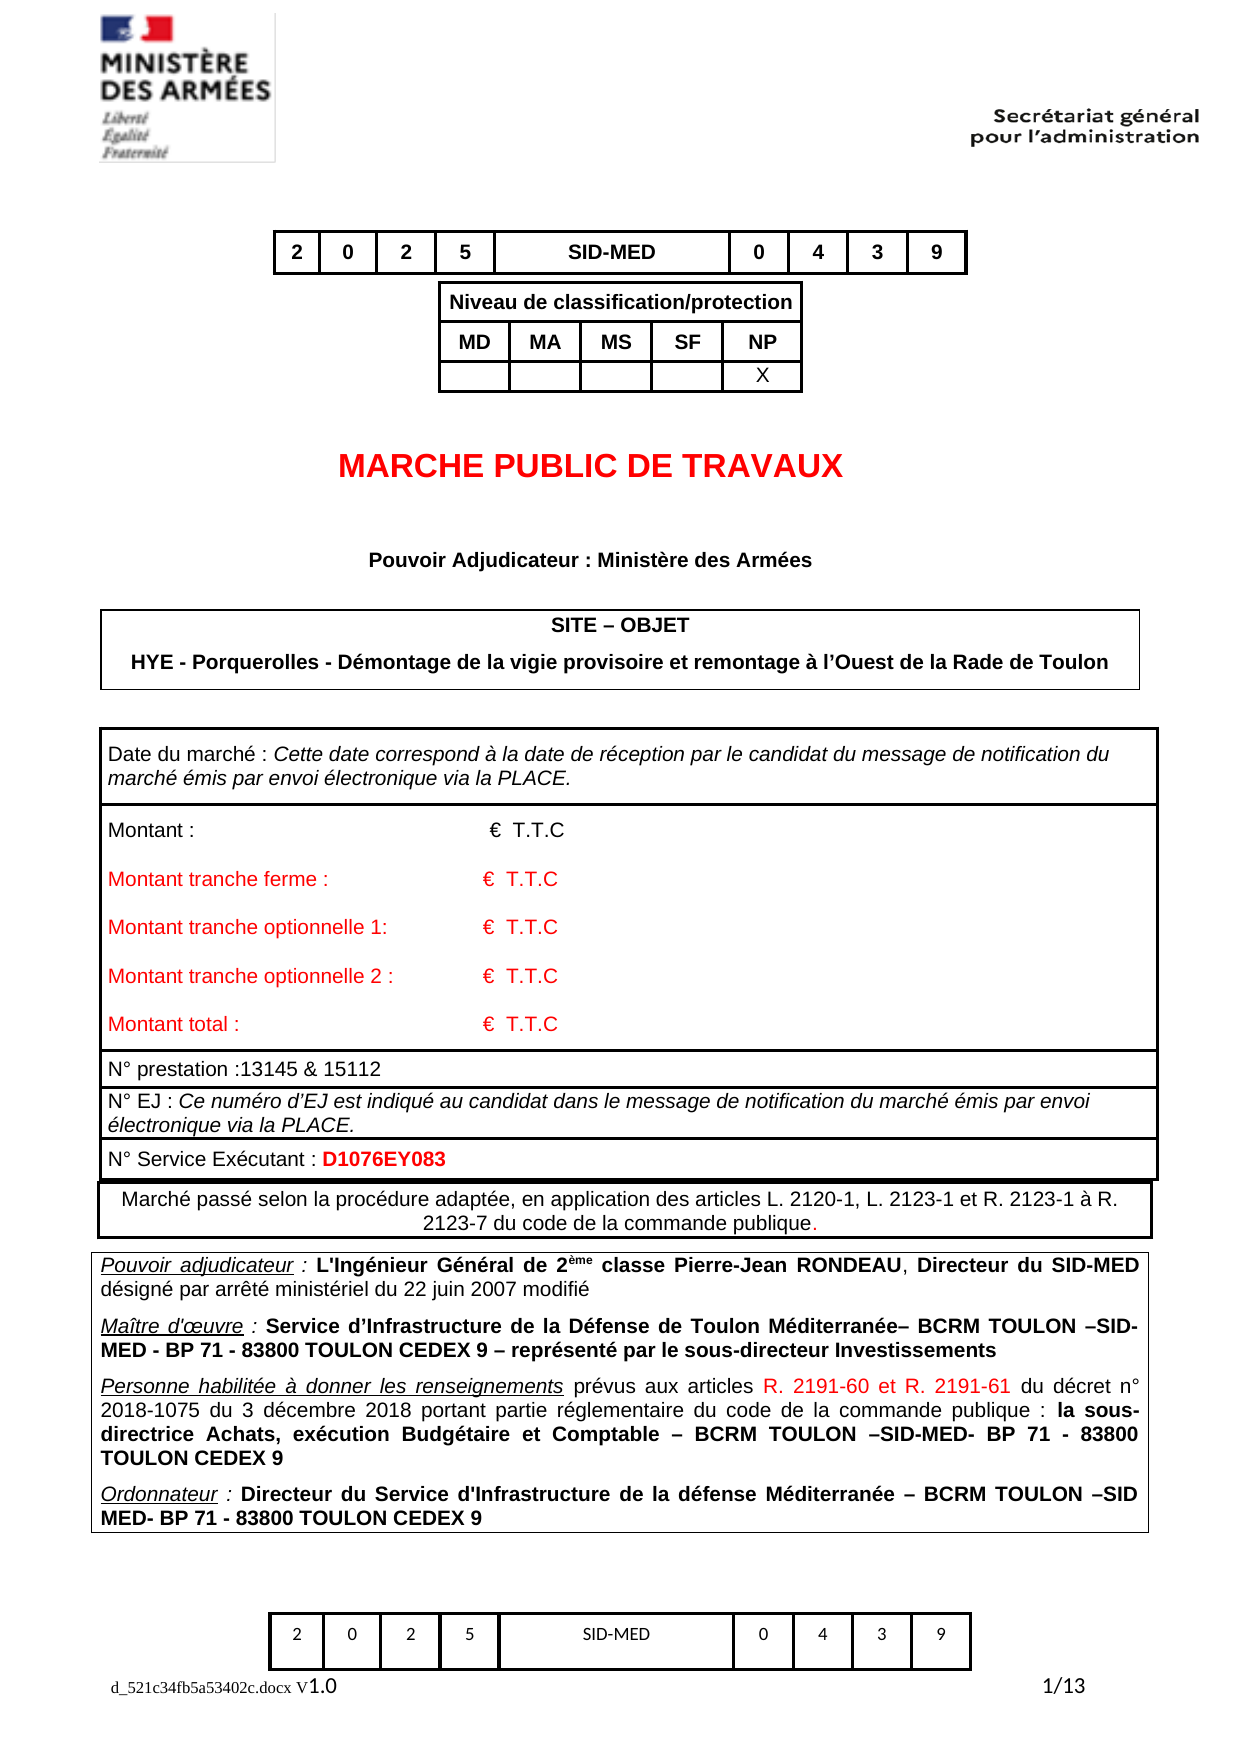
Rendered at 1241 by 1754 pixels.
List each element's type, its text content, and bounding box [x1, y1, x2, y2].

text Maître d'œuvre : Service d’Infrastructure de la Défense de Toulon Méditerranée– BCRM TOULON –SID-MED - BP 71 - 83800 TOULON CEDEX 9 – représenté par le sous-directeur Investissements [92, 1312, 1148, 1361]
table_cell NP [724, 323, 800, 360]
table_cell N° Service Exécutant : D1076EY083 [102, 1140, 1156, 1178]
picture [99, 13, 278, 165]
table_cell MA [511, 323, 579, 360]
table_header SITE – OBJET HYE - Porquerolles - Démontage de la vigie provisoire et remontage à l’Ouest de la Rade de Toulon [102, 611, 1139, 689]
table_cell N° prestation :13145 & 15112 [102, 1052, 1156, 1086]
text Marché passé selon la procédure adaptée, en application des articles L. 2120-1, L. 2123-1 et R. 2123-1 à R. 2123-7 du code de la commande publique. [100, 1184, 1150, 1236]
table_header 2 [276, 233, 318, 272]
table_cell [582, 363, 650, 389]
table_cell Montant : € T.T.C Montant tranche ferme : € T.T.C Montant tranche optionnelle 1: € T.T.C Montant tranche optionnelle 2 : € T.T.C Montant total : € T.T.C [102, 806, 1156, 1048]
table_cell SF [653, 323, 721, 360]
table_cell X [724, 363, 800, 389]
table_header 3 [849, 233, 906, 272]
text Personne habilitée à donner les renseignements prévus aux articles R. 2191-60 et R. 2191-61 du décret n° 2018-1075 du 3 décembre 2018 portant partie réglementaire du code de la commande publique : la sous-directrice Achats, exécution Budgétaire et Comptable – BCRM TOULON –SID-MED- BP 71 - 83800 TOULON CEDEX 9 [92, 1373, 1148, 1470]
picture [961, 13, 1241, 204]
table_header 0 [731, 233, 787, 272]
table_header Niveau de classification/protection [441, 284, 800, 320]
table_cell MD [441, 323, 508, 360]
table_cell [653, 363, 721, 389]
text Pouvoir Adjudicateur : Ministère des Armées [100, 547, 1081, 571]
table_header 9 [909, 233, 964, 272]
table_header 2 [378, 233, 434, 272]
table_cell [441, 363, 508, 389]
text Pouvoir adjudicateur : L'Ingénieur Général de 2ème classe Pierre-Jean RONDEAU, Directeur du SID-MED désigné par arrêté ministériel du 22 juin 2007 modifié [92, 1253, 1148, 1301]
table_cell MS [582, 323, 650, 360]
table_cell N° EJ : Ce numéro d’EJ est indiqué au candidat dans le message de notification du marché émis par envoi électronique via la PLACE. [102, 1089, 1156, 1137]
table_header Date du marché : Cette date correspond à la date de réception par le candidat du message de notification du marché émis par envoi électronique via la PLACE. [102, 730, 1156, 803]
table_cell [511, 363, 579, 389]
text Ordonnateur : Directeur du Service d'Infrastructure de la défense Méditerranée – BCRM TOULON –SID MED- BP 71 - 83800 TOULON CEDEX 9 [92, 1481, 1148, 1532]
table_header SID-MED [496, 233, 728, 272]
table_header 4 [790, 233, 846, 272]
table_header 0 [321, 233, 375, 272]
table_header 5 [437, 233, 493, 272]
text MARCHE PUBLIC DE TRAVAUX [100, 446, 1081, 484]
